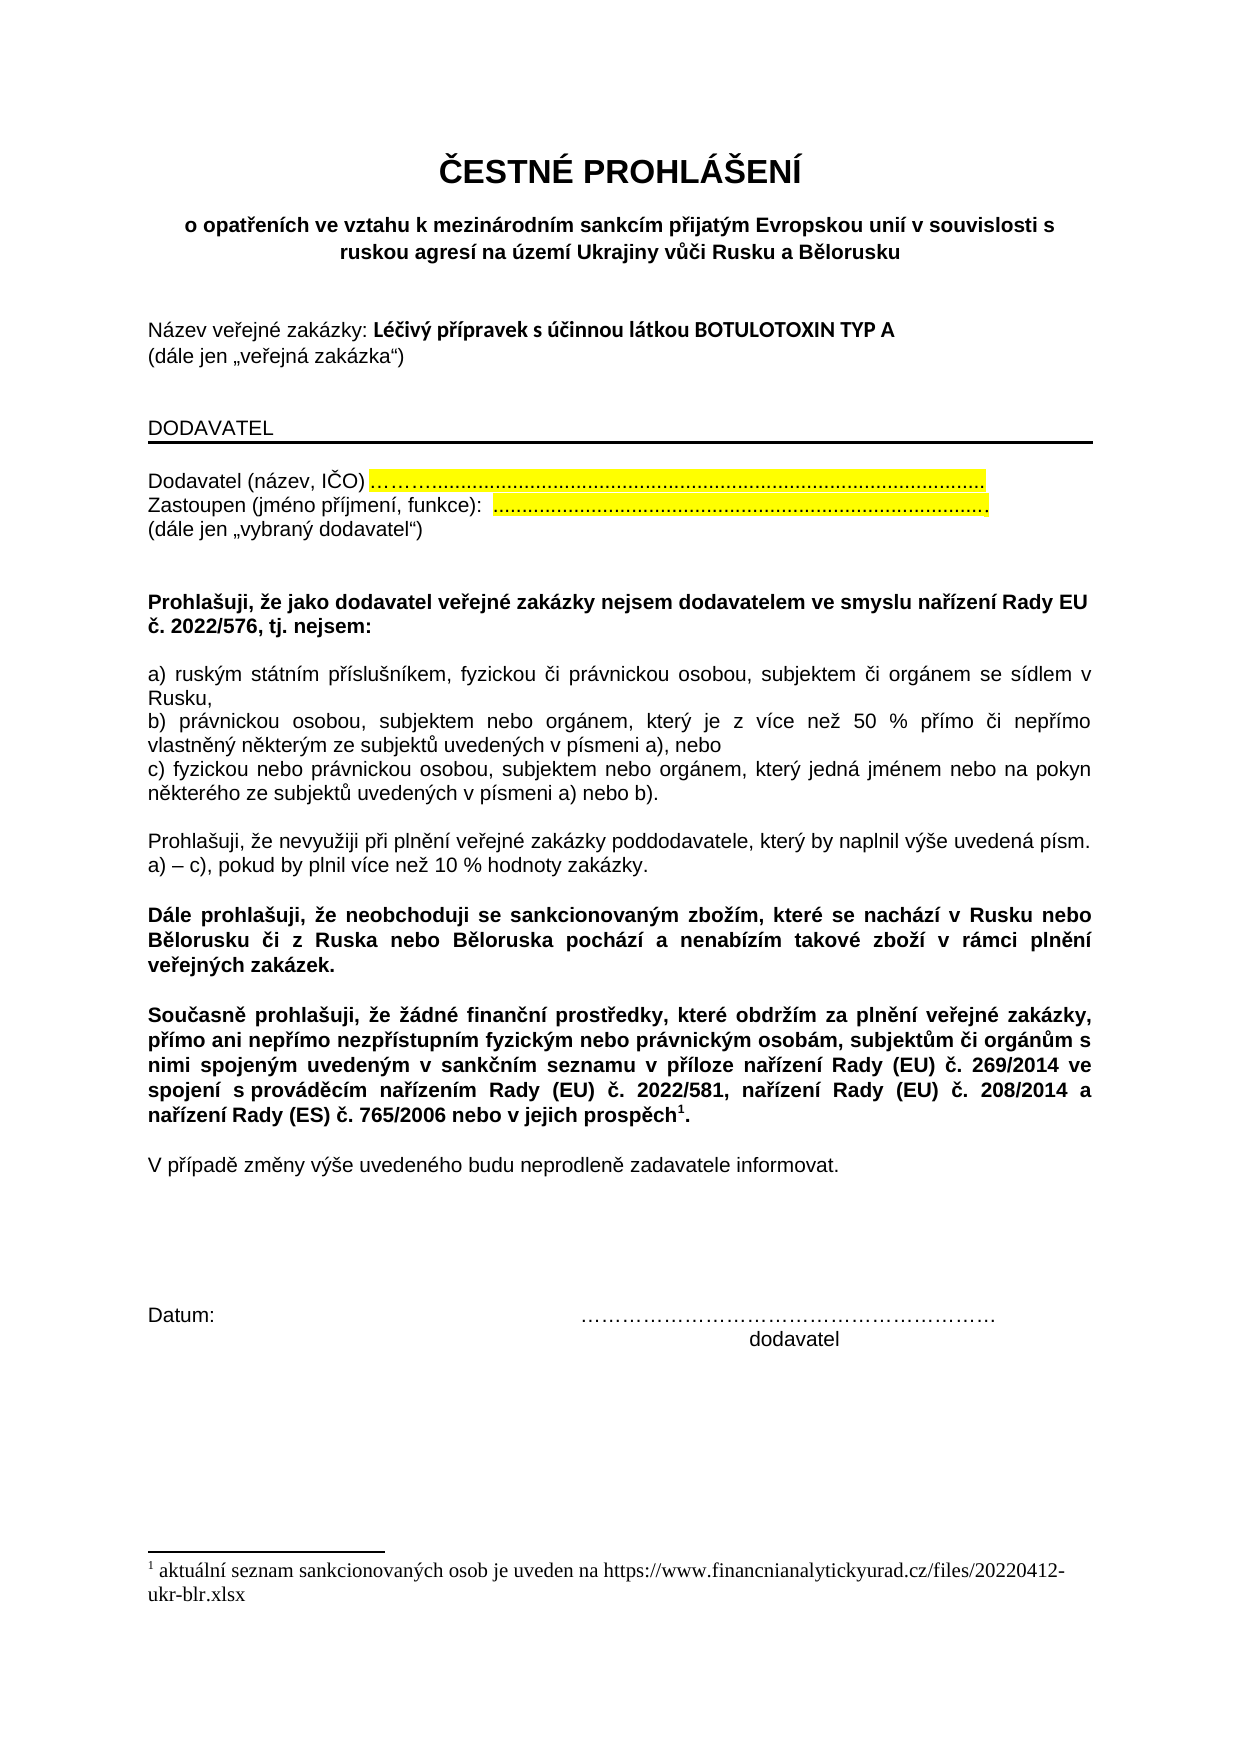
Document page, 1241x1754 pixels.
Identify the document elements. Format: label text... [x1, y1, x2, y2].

text Dodavatel (název, IČO) ………................................................................................................ [148, 468, 1093, 492]
text Prohlašuji, že nevyužiji při plnění veřejné zakázky poddodavatele, který by naplnil výše uvedená písm. a) – c), pokud by plnil více než 10 % hodnoty zakázky. [148, 829, 1093, 877]
subtitle Datum: …………………………………………………… [148, 1302, 1093, 1327]
subtitle ČESTNÉ PROHLÁŠENÍ [148, 164, 1093, 189]
subtitle V případě změny výše uvedeného budu neprodleně zadavatele informovat. [148, 1152, 1093, 1177]
text o opatřeních ve vztahu k mezinárodním sankcím přijatým Evropskou unií v souvislosti s ruskou agresí na území Ukrajiny vůči Rusku a Bělorusku [148, 213, 1093, 264]
subtitle Dále prohlašuji, že neobchoduji se sankcionovaným zbožím, které se nachází v Rusku nebo Bělorusku či z Ruska nebo Běloruska pochází a nenabízím takové zboží v rámci plnění veřejných zakázek. [148, 902, 1093, 977]
text b) právnickou osobou, subjektem nebo orgánem, který je z více než 50 % přímo či nepřímo vlastněný některým ze subjektů uvedených v písmeni a), nebo [148, 709, 1093, 757]
subtitle Současně prohlašuji, že žádné finanční prostředky, které obdržím za plnění veřejné zakázky, přímo ani nepřímo nezpřístupním fyzickým nebo právnickým osobám, subjektům či orgánům s nimi spojeným uvedeným v sankčním seznamu v příloze nařízení Rady (EU) č. 269/2014 ve spojení s prováděcím nařízením Rady (EU) č. 2022/581, nařízení Rady (EU) č. 208/2014 a nařízení Rady (ES) č. 765/2006 nebo v jejich prospěch. [148, 1002, 1093, 1127]
list dodavatel [664, 1327, 1196, 1351]
text Prohlašuji, že jako dodavatel veřejné zakázky nejsem dodavatelem ve smyslu nařízení Rady EU č. 2022/576, tj. nejsem: [148, 589, 1093, 637]
text (dále jen „veřejná zakázka“) [148, 343, 1093, 367]
text c) fyzickou nebo právnickou osobou, subjektem nebo orgánem, který jedná jménem nebo na pokyn některého ze subjektů uvedených v písmeni a) nebo b). [148, 757, 1093, 805]
text (dále jen „vybraný dodavatel“) [148, 517, 1093, 541]
text Název veřejné zakázky: Léčivý přípravek s účinnou látkou BOTULOTOXIN TYP A [148, 316, 1093, 343]
text DODAVATEL [148, 415, 1093, 441]
text Zastoupen (jméno příjmení, funkce): ...................................................................................... [148, 492, 1093, 517]
text a) ruským státním příslušníkem, fyzickou či právnickou osobou, subjektem či orgánem se sídlem v Rusku, [148, 661, 1093, 709]
